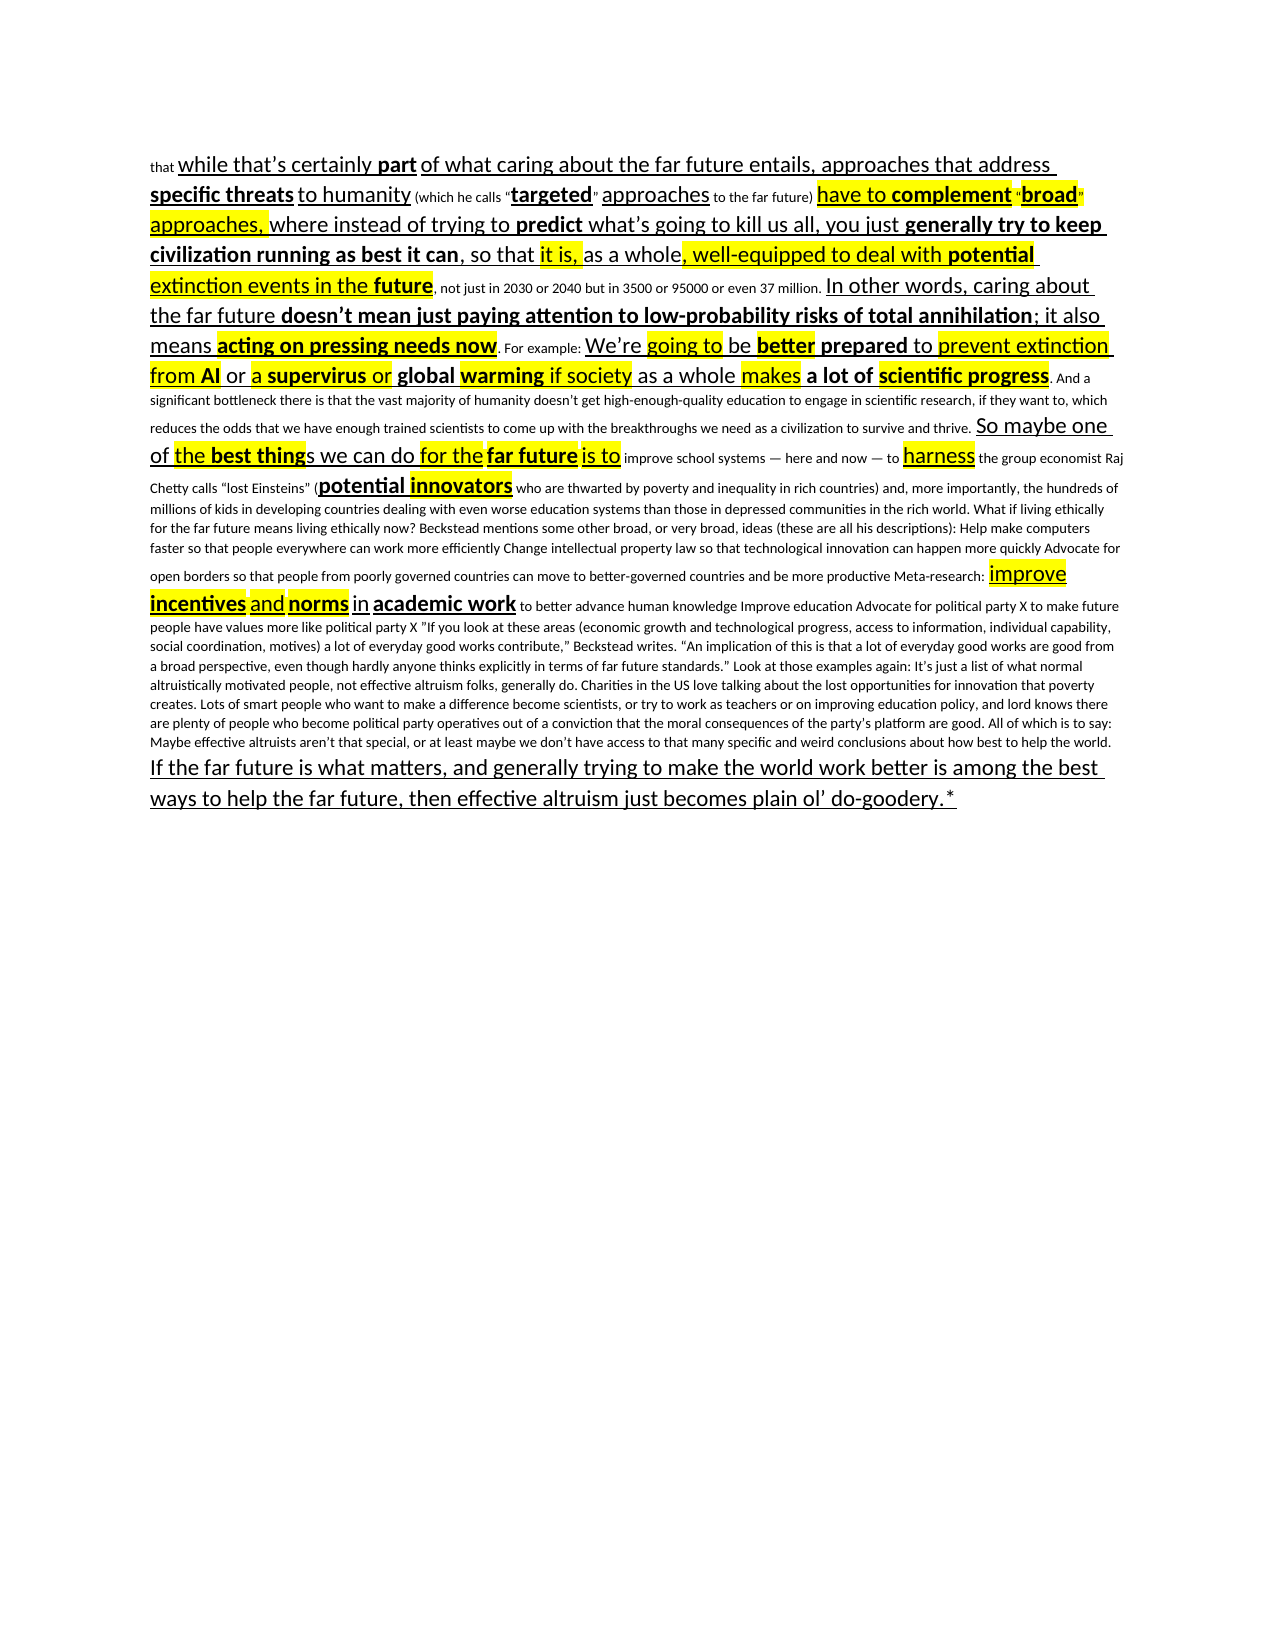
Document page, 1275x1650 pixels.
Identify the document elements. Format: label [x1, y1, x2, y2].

text [150, 150, 1125, 812]
